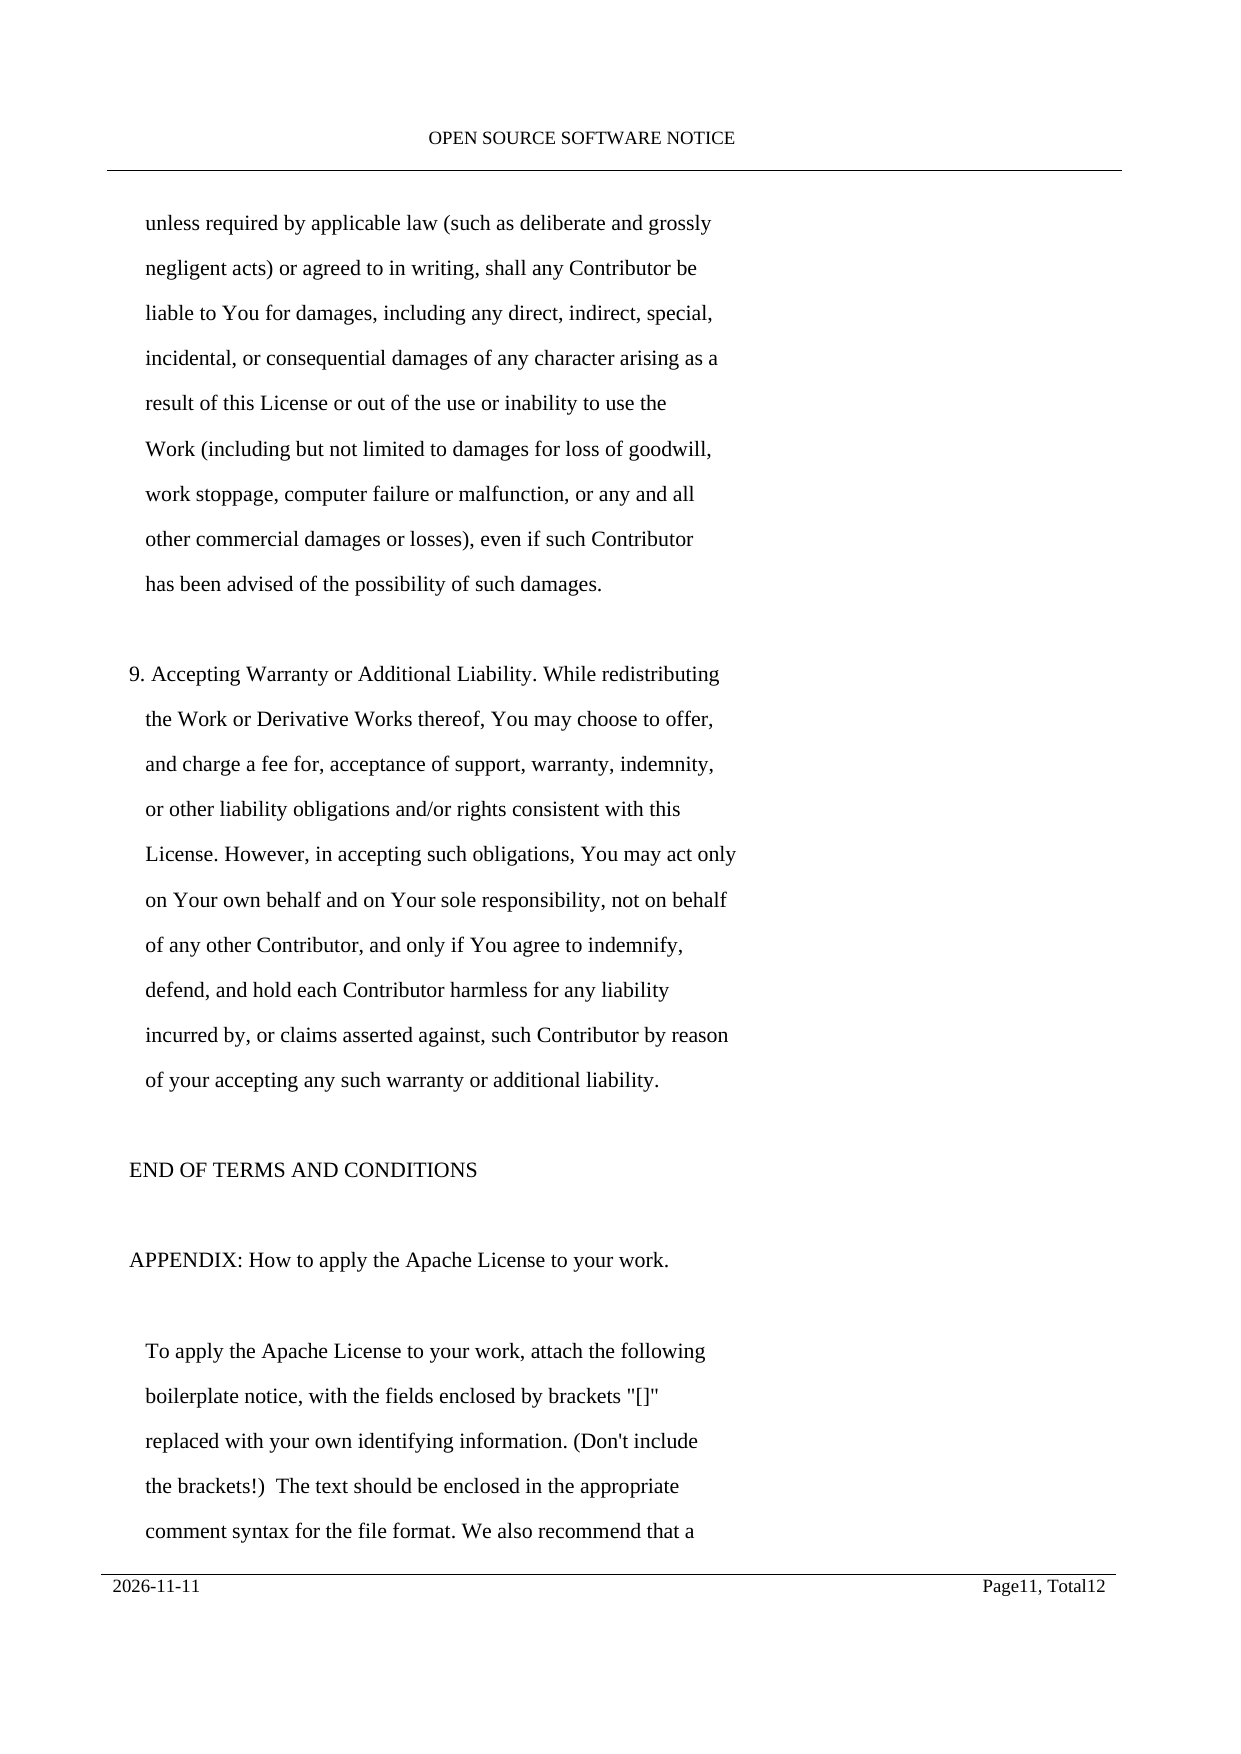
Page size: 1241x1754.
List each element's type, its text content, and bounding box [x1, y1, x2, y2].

text 9. Accepting Warranty or Additional Liability. While redistributing [112, 657, 1128, 690]
text Work (including but not limited to damages for loss of goodwill, [112, 432, 1128, 464]
text the brackets!) The text should be enclosed in the appropriate [112, 1469, 1128, 1502]
text To apply the Apache License to your work, attach the following [112, 1334, 1128, 1366]
text replaced with your own identifying information. (Don't include [112, 1424, 1128, 1457]
text work stoppage, computer failure or malfunction, or any and all [112, 477, 1128, 509]
text APPENDIX: How to apply the Apache License to your work. [112, 1244, 1128, 1276]
text or other liability obligations and/or rights consistent with this [112, 793, 1128, 825]
text boilerplate notice, with the fields enclosed by brackets "[]" [112, 1379, 1128, 1412]
text of any other Contributor, and only if You agree to indemnify, [112, 928, 1128, 961]
text on Your own behalf and on Your sole responsibility, not on behalf [112, 883, 1128, 915]
text comment syntax for the file format. We also recommend that a [112, 1514, 1128, 1547]
text incidental, or consequential damages of any character arising as a [112, 342, 1128, 374]
text incurred by, or claims asserted against, such Contributor by reason [112, 1018, 1128, 1051]
text other commercial damages or losses), even if such Contributor [112, 522, 1128, 554]
text and charge a fee for, acceptance of support, warranty, indemnity, [112, 748, 1128, 780]
text of your accepting any such warranty or additional liability. [112, 1063, 1128, 1096]
text defend, and hold each Contributor harmless for any liability [112, 973, 1128, 1006]
text the Work or Derivative Works thereof, You may choose to offer, [112, 702, 1128, 735]
text negligent acts) or agreed to in writing, shall any Contributor be [112, 251, 1128, 284]
text has been advised of the possibility of such damages. [112, 567, 1128, 600]
text License. However, in accepting such obligations, You may act only [112, 838, 1128, 870]
text END OF TERMS AND CONDITIONS [112, 1153, 1128, 1186]
text result of this License or out of the use or inability to use the [112, 387, 1128, 419]
text liable to You for damages, including any direct, indirect, special, [112, 297, 1128, 329]
text unless required by applicable law (such as deliberate and grossly [112, 206, 1128, 239]
